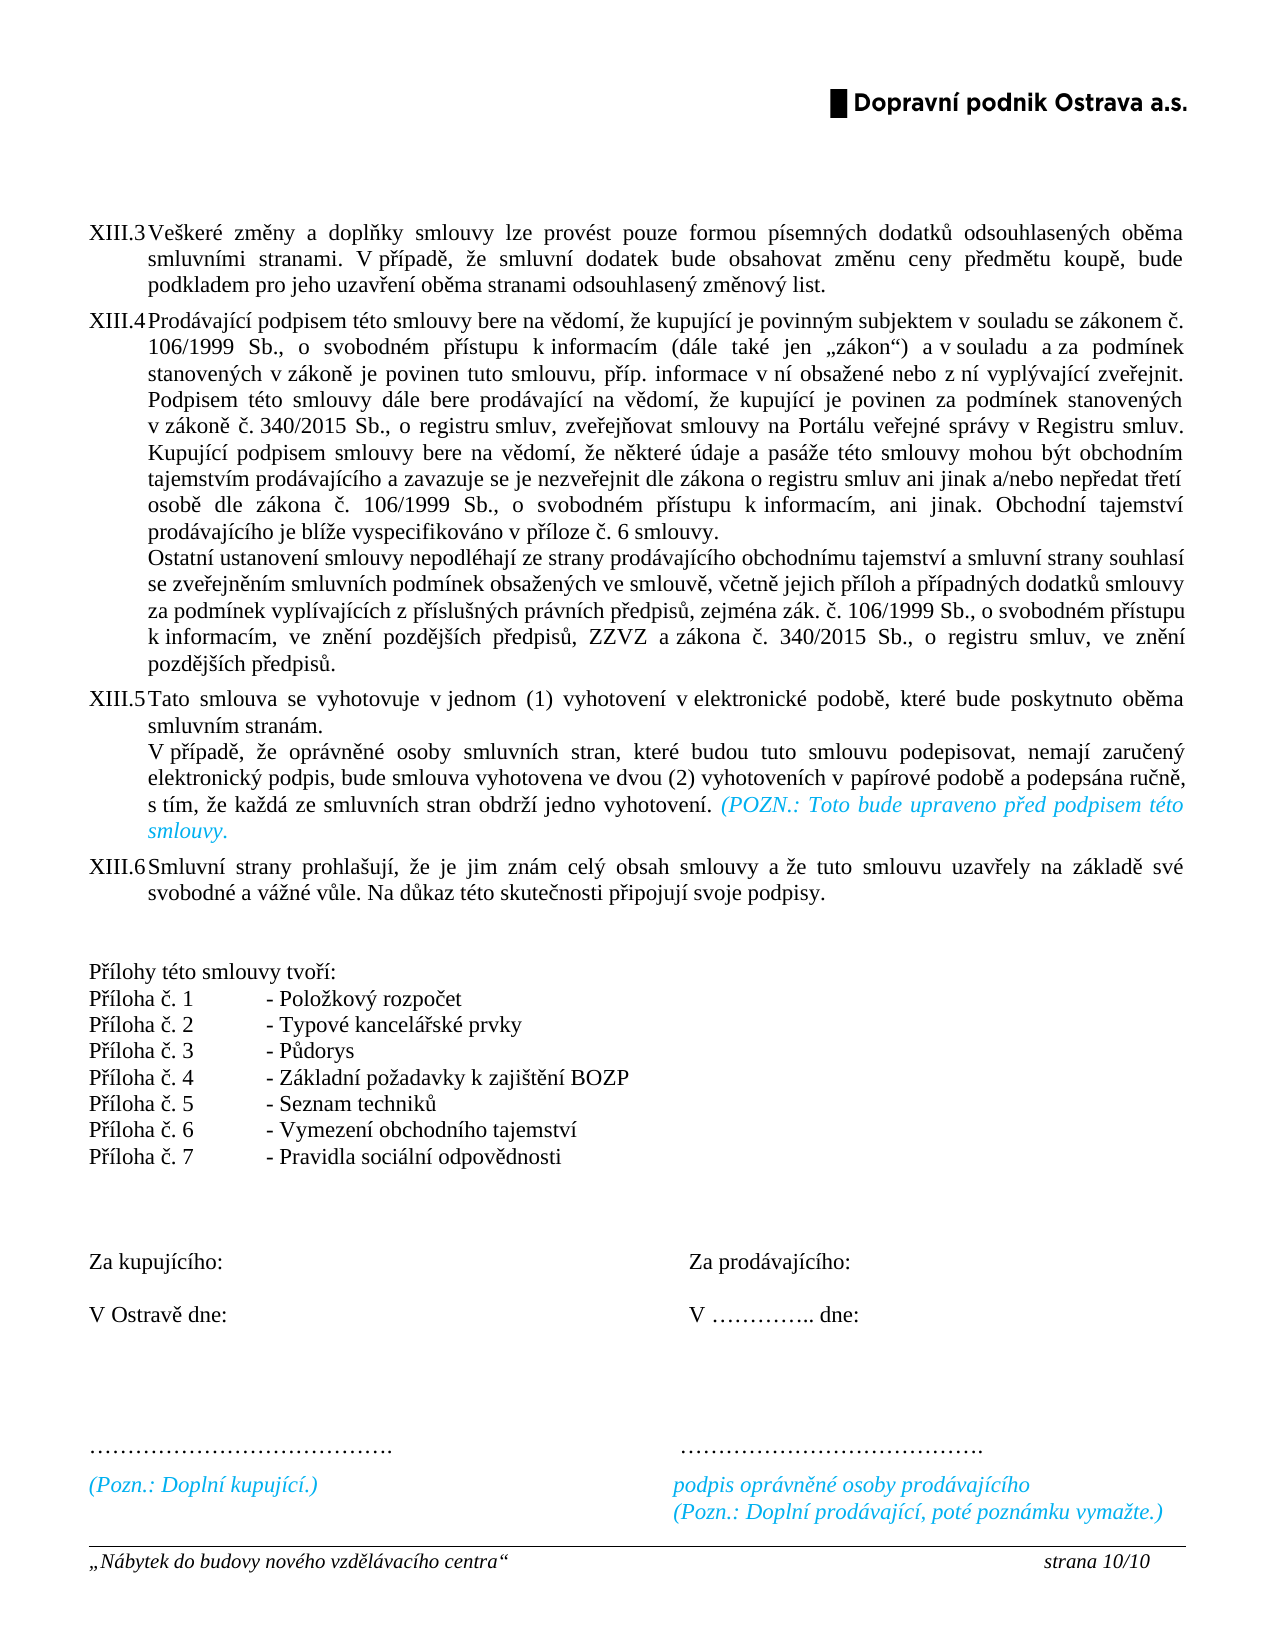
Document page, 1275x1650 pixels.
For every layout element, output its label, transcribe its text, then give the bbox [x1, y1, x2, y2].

text (Pozn.: Doplní prodávající, poté poznámku vymažte.) [89, 1498, 1186, 1524]
text Příloha č. 5 - Seznam techniků [89, 1090, 1184, 1116]
list Prodávající podpisem této smlouvy bere na vědomí, že kupující je povinným subjektem v souladu se zákonem č. 106/1999 Sb., o svobodném přístupu k informacím (dále také jen „zákon“) a v souladu a za podmínek stanovených v zákoně je povinen tuto smlouvu, příp. informace v ní obsažené nebo z ní vyplývající zveřejnit. Podpisem této smlouvy dále bere prodávající na vědomí, že kupující je povinen za podmínek stanovených v zákoně č. 340/2015 Sb., o registru smluv, zveřejňovat smlouvy na Portálu veřejné správy v Registru smluv. Kupující podpisem smlouvy bere na vědomí, že některé údaje a pasáže této smlouvy mohou být obchodním tajemstvím prodávajícího a zavazuje se je nezveřejnit dle zákona o registru smluv ani jinak a/nebo nepředat třetí osobě dle zákona č. 106/1999 Sb., o svobodném přístupu k informacím, ani jinak. Obchodní tajemství prodávajícího je blíže vyspecifikováno v příloze č. 6 smlouvy. [89, 307, 1184, 544]
list Smluvní strany prohlašují, že je jim znám celý obsah smlouvy a že tuto smlouvu uzavřely na základě své svobodné a vážné vůle. Na důkaz této skutečnosti připojují svoje podpisy. [89, 853, 1184, 906]
text Příloha č. 1 - Položkový rozpočet [89, 984, 1184, 1011]
list Tato smlouva se vyhotovuje v jednom (1) vyhotovení v elektronické podobě, které bude poskytnuto oběma smluvním stranám. [89, 685, 1184, 738]
text Ostatní ustanovení smlouvy nepodléhají ze strany prodávajícího obchodnímu tajemství a smluvní strany souhlasí se zveřejněním smluvních podmínek obsažených ve smlouvě, včetně jejich příloh a případných dodatků smlouvy za podmínek vyplívajících z příslušných právních předpisů, zejména zák. č. 106/1999 Sb., o svobodném přístupu k informacím, ve znění pozdějších předpisů, ZZVZ a zákona č. 340/2015 Sb., o registru smluv, ve znění pozdějších předpisů. [148, 544, 1186, 676]
text …………………………………. …………………………………. [89, 1433, 1186, 1459]
text V Ostravě dne: V ………….. dne: [89, 1301, 1186, 1327]
text Příloha č. 2 - Typové kancelářské prvky [89, 1011, 1184, 1037]
text Příloha č. 4 - Základní požadavky k zajištění BOZP [89, 1064, 1184, 1090]
text (Pozn.: Doplní kupující.) podpis oprávněné osoby prodávajícího [89, 1471, 1186, 1498]
text Za kupujícího: Za prodávajícího: [89, 1248, 1184, 1274]
list Veškeré změny a doplňky smlouvy lze provést pouze formou písemných dodatků odsouhlasených oběma smluvními stranami. V případě, že smluvní dodatek bude obsahovat změnu ceny předmětu koupě, bude podkladem pro jeho uzavření oběma stranami odsouhlasený změnový list. [89, 218, 1184, 298]
text V případě, že oprávněné osoby smluvních stran, které budou tuto smlouvu podepisovat, nemají zaručený elektronický podpis, bude smlouva vyhotovena ve dvou (2) vyhotoveních v papírové podobě a podepsána ručně, s tím, že každá ze smluvních stran obdrží jedno vyhotovení. (POZN.: Toto bude upraveno před podpisem této smlouvy. [148, 738, 1186, 843]
text Příloha č. 3 - Půdorys [89, 1037, 1184, 1064]
text Příloha č. 7 - Pravidla sociální odpovědnosti [89, 1143, 1184, 1169]
text Příloha č. 6 - Vymezení obchodního tajemství [89, 1116, 1184, 1143]
text Přílohy této smlouvy tvoří: [89, 958, 1186, 984]
picture [830, 89, 1187, 118]
